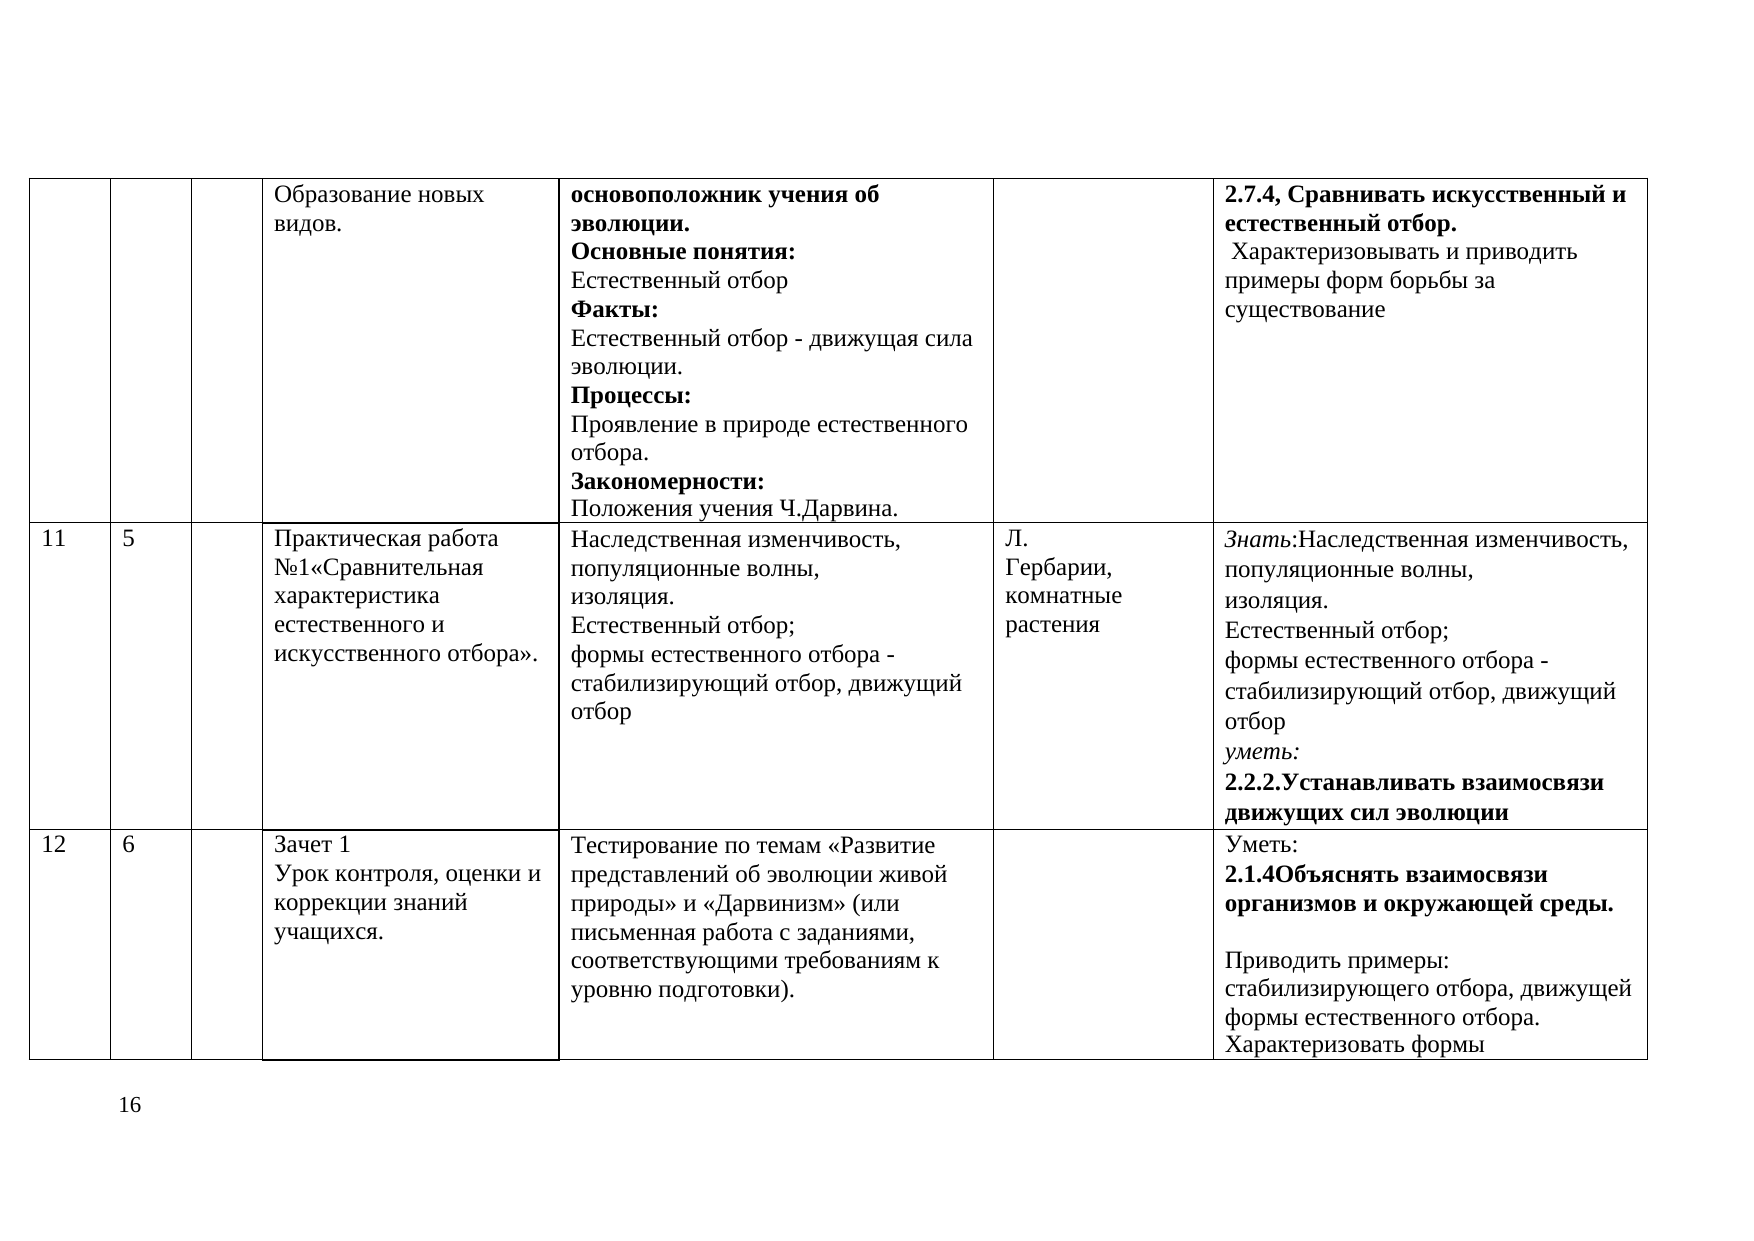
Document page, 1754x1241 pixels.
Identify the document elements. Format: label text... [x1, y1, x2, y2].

table_header [111, 179, 191, 522]
table_cell 12 [30, 830, 110, 1059]
table_cell Тестирование по темам «Развитие представлений об эволюции живой природы» и «Дарвинизм» (или письменная работа с заданиями, соответствующими требованиям к уровню подготовки). [560, 830, 993, 1059]
table_header [192, 179, 262, 522]
table_cell 5 [111, 523, 191, 829]
table_cell [192, 830, 262, 1059]
table_header [994, 179, 1213, 522]
table_cell Уметь: 2.1.4Объяснять взаимосвязи организмов и окружающей среды. Приводить примеры: стабилизирующего отбора, движущей формы естественного отбора. Характеризовать формы [1214, 830, 1647, 1059]
table_cell Зачет 1 Урок контроля, оценки и коррекции знаний учащихся. [263, 831, 558, 1059]
table_header основоположник учения об эволюции. Основные понятия: Естественный отбор Факты: Естественный отбор - движущая сила эволюции. Процессы: Проявление в природе естественного отбора. Закономерности: Положения учения Ч.Дарвина. [560, 179, 993, 522]
table_cell [994, 830, 1213, 1059]
table_cell Наследственная изменчивость, популяционные волны, изоляция. Естественный отбор; формы естественного отбора - стабилизирующий отбор, движущий отбор [560, 523, 993, 829]
table_header [30, 179, 110, 522]
table_cell Л. Гербарии, комнатные растения [994, 523, 1213, 829]
table_header Образование новых видов. [263, 179, 558, 522]
table_cell Знать:Наследственная изменчивость, популяционные волны, изоляция. Естественный отбор; формы естественного отбора - стабилизирующий отбор, движущий отбор уметь: 2.2.2.Устанавливать взаимосвязи движущих сил эволюции [1214, 523, 1647, 829]
table_cell Практическая работа №1«Сравнительная характеристика естественного и искусственного отбора». [263, 524, 558, 829]
table_cell 6 [111, 830, 191, 1059]
table_header 2.7.4, Сравнивать искусственный и естественный отбор. Характеризовывать и приводить примеры форм борьбы за существование [1214, 179, 1647, 522]
table_cell 11 [30, 523, 110, 829]
table_cell [192, 523, 262, 829]
